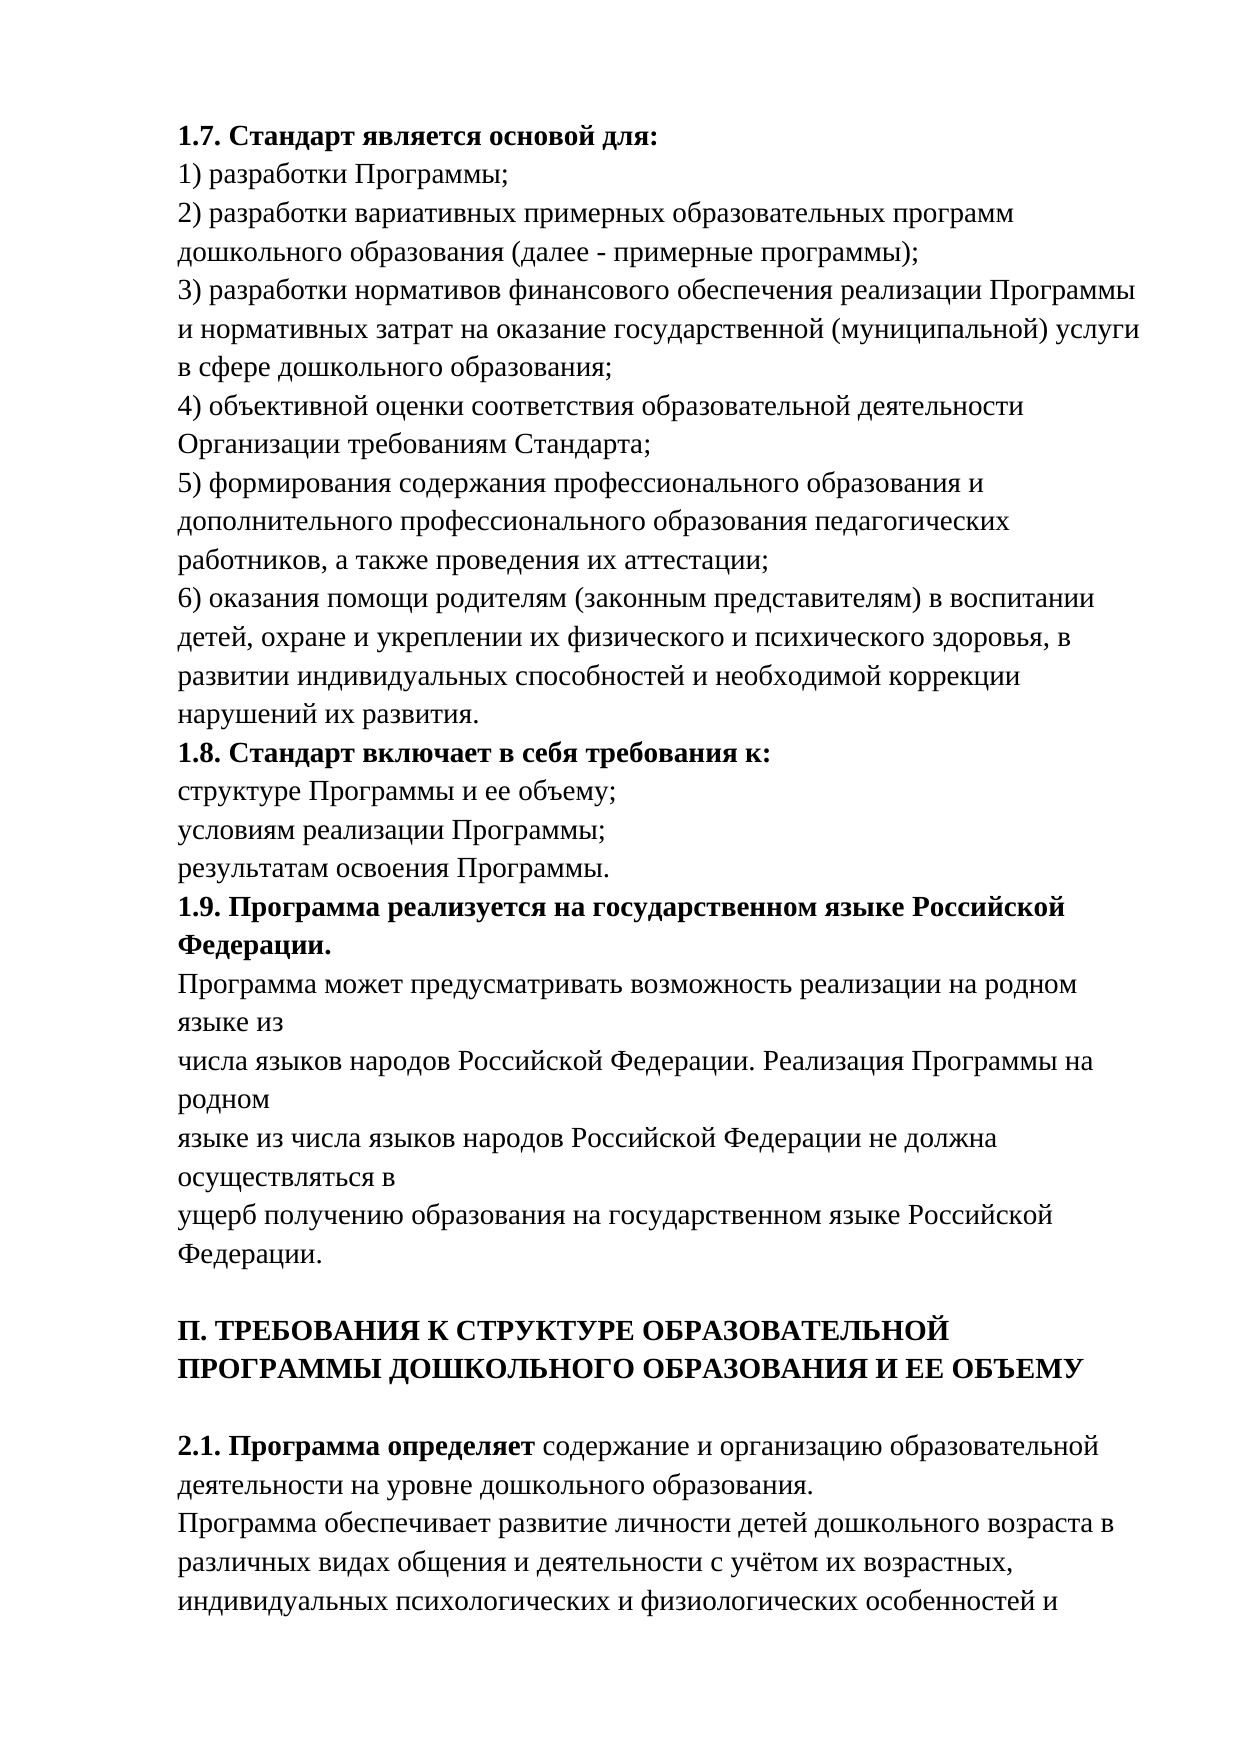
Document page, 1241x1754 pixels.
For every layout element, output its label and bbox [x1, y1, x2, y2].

text [177, 118, 1152, 1616]
